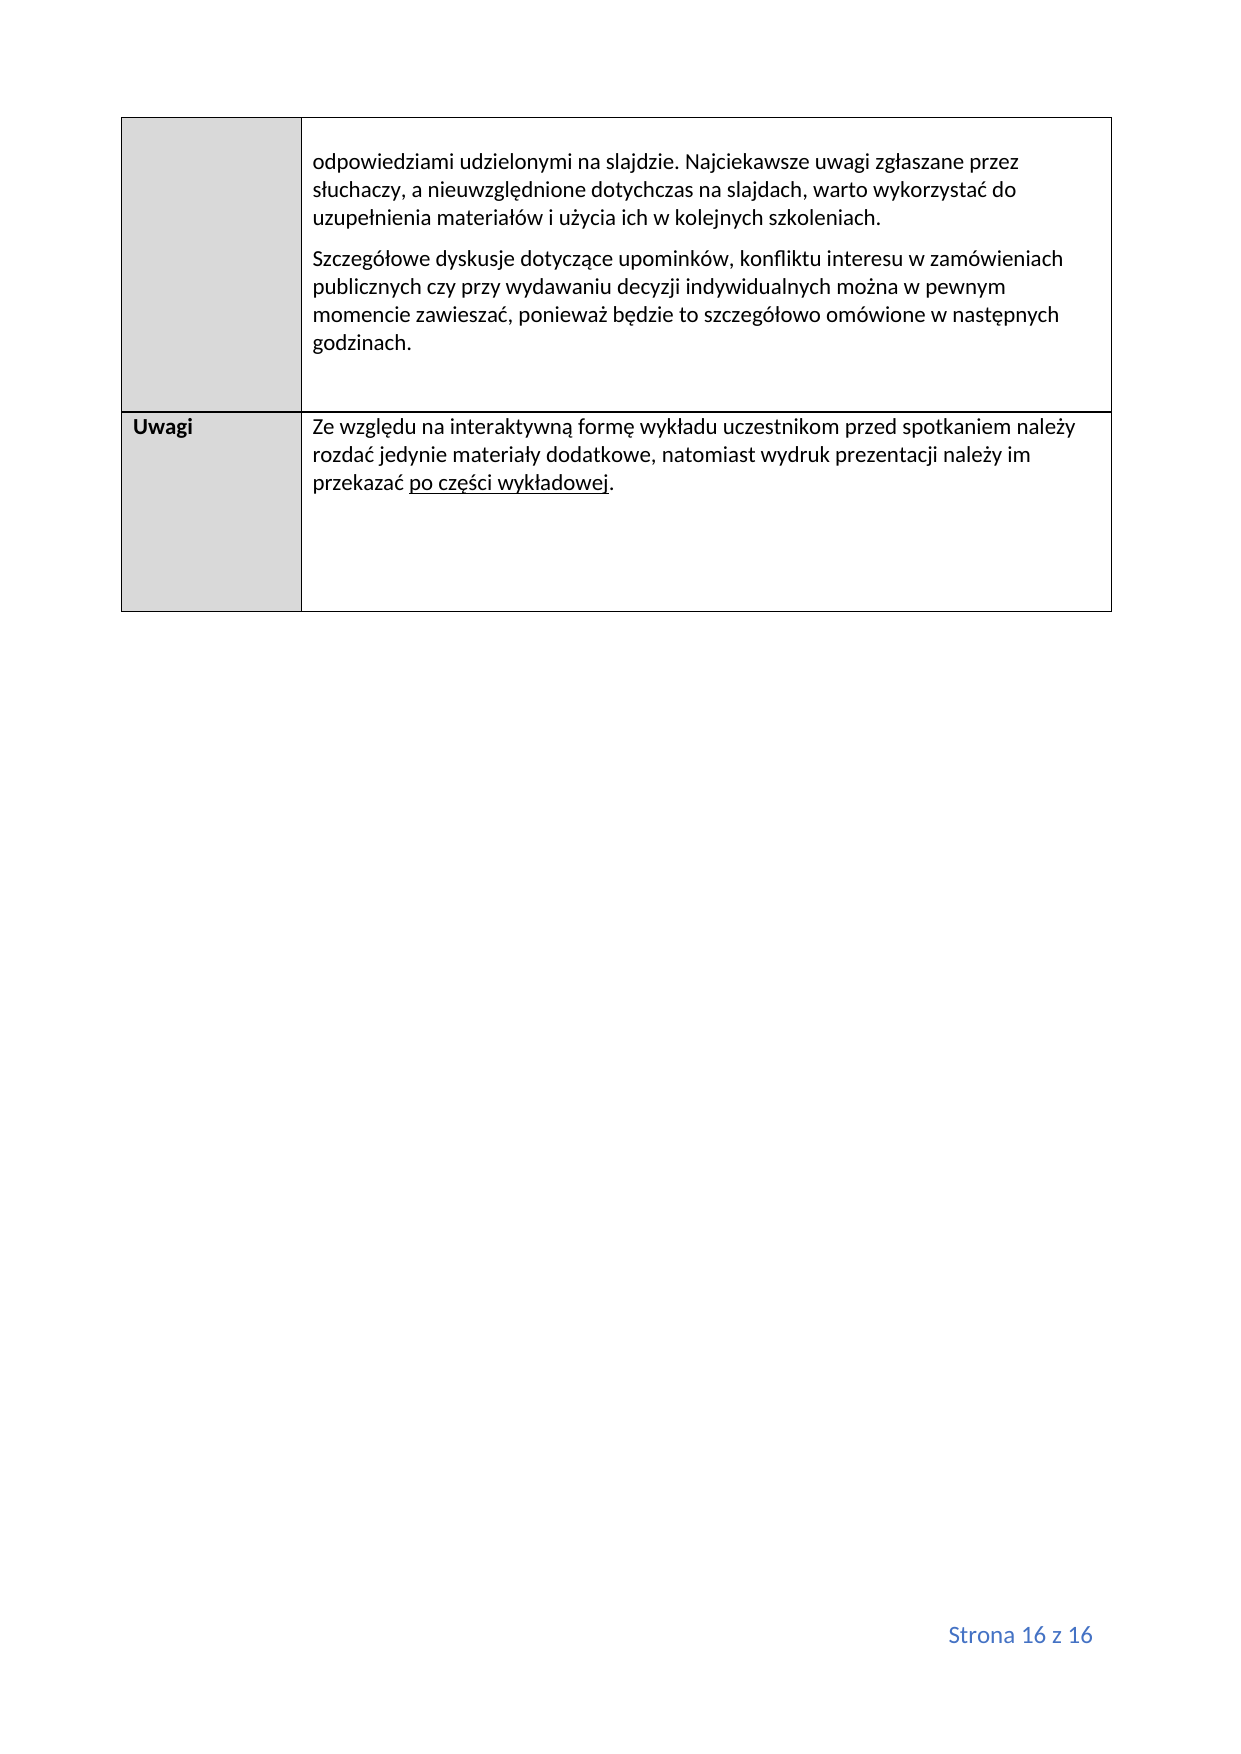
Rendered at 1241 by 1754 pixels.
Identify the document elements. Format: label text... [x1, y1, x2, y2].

table_cell Uwagi [122, 413, 301, 611]
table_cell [122, 118, 301, 411]
table_cell Ze względu na interaktywną formę wykładu uczestnikom przed spotkaniem należy rozdać jedynie materiały dodatkowe, natomiast wydruk prezentacji należy im przekazać po części wykładowej. [302, 413, 1111, 611]
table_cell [302, 118, 1111, 411]
